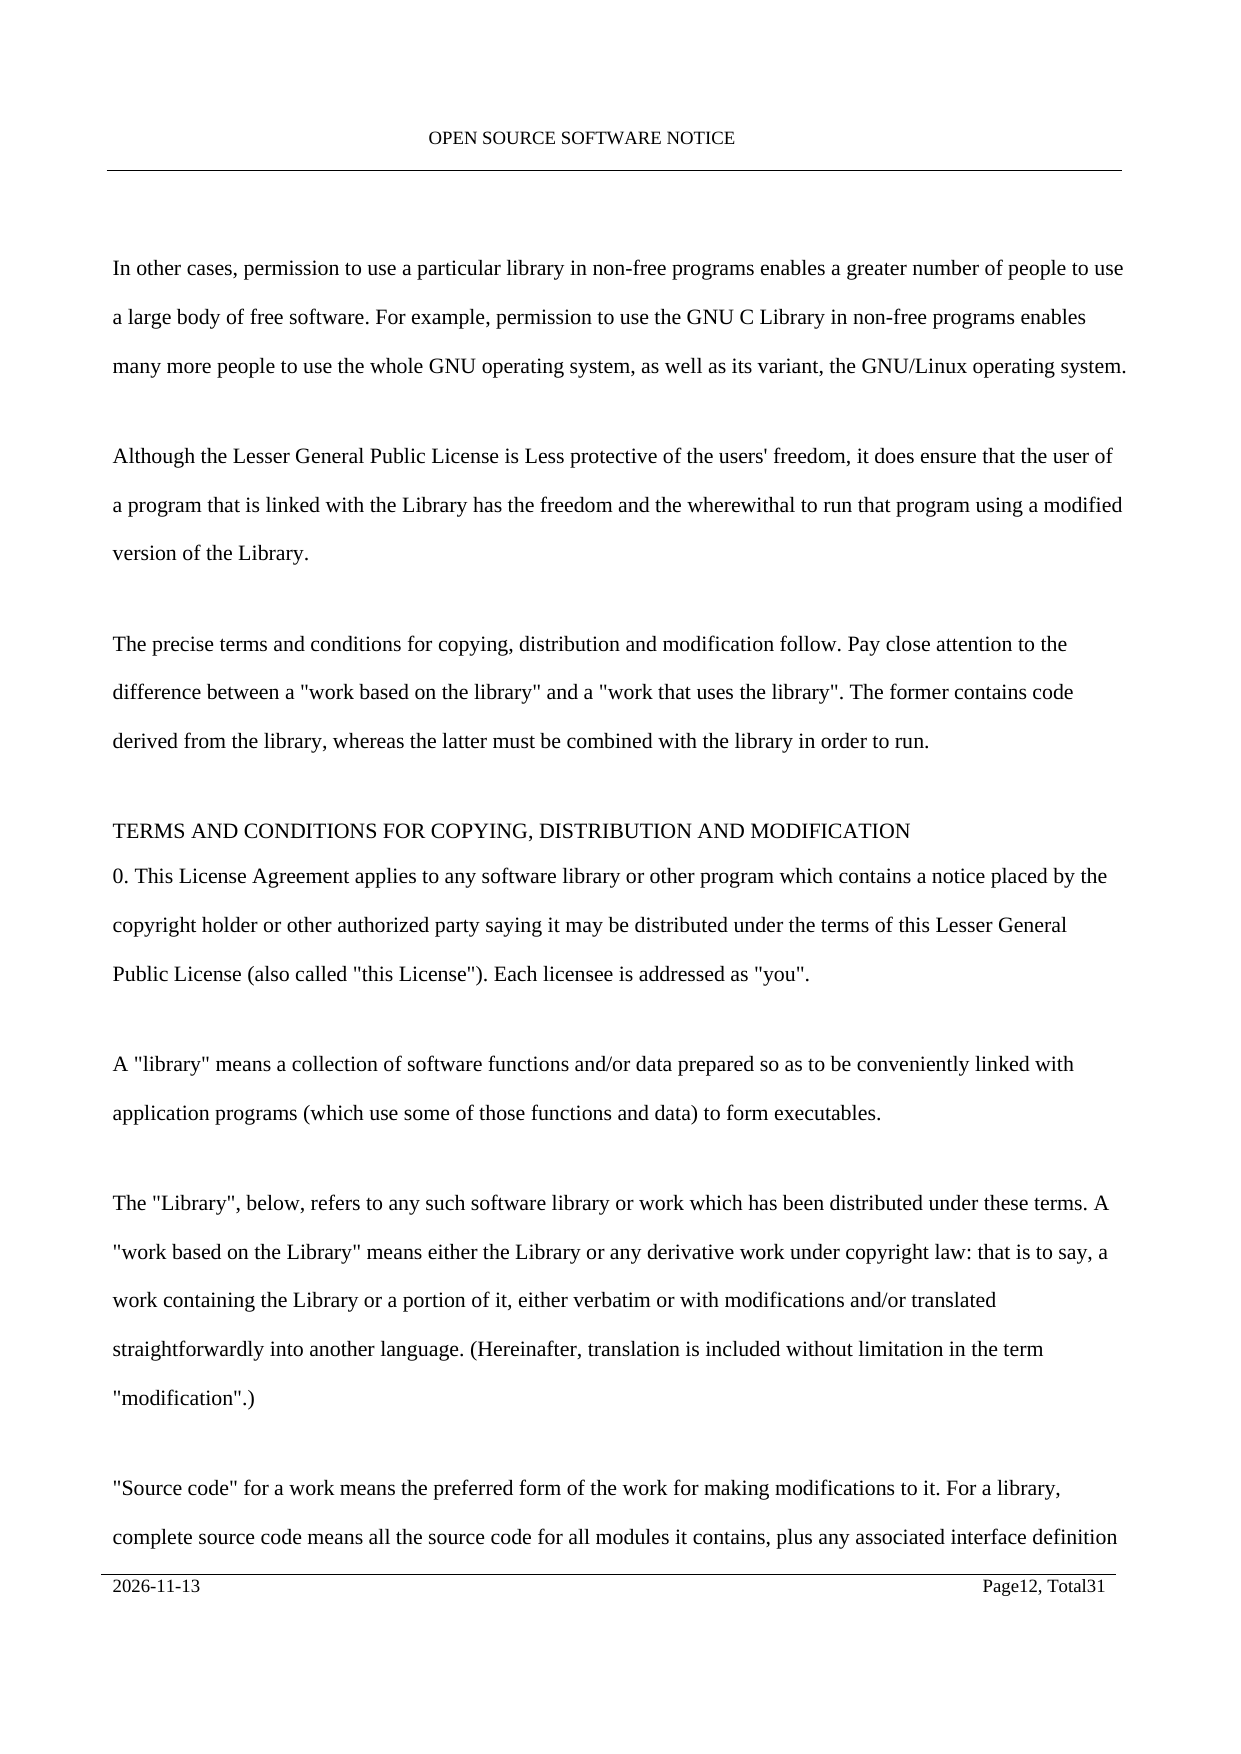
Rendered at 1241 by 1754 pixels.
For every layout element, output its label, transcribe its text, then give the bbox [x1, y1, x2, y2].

text The precise terms and conditions for copying, distribution and modification follow. Pay close attention to the difference between a "work based on the library" and a "work that uses the library". The former contains code derived from the library, whereas the latter must be combined with the library in order to run. [112, 627, 1128, 757]
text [112, 1472, 1128, 1553]
text 0. This License Agreement applies to any software library or other program which contains a notice placed by the copyright holder or other authorized party saying it may be distributed under the terms of this Lesser General Public License (also called "this License"). Each licensee is addressed as "you". [112, 860, 1128, 990]
text TERMS AND CONDITIONS FOR COPYING, DISTRIBUTION AND MODIFICATION [112, 814, 1128, 847]
text Although the Lesser General Public License is Less protective of the users' freedom, it does ensure that the user of a program that is linked with the Library has the freedom and the wherewithal to run that program using a modified version of the Library. [112, 439, 1128, 569]
text In other cases, permission to use a particular library in non-free programs enables a greater number of people to use a large body of free software. For example, permission to use the GNU C Library in non-free programs enables many more people to use the whole GNU operating system, as well as its variant, the GNU/Linux operating system. [112, 251, 1128, 381]
text The "Library", below, refers to any such software library or work which has been distributed under these terms. A "work based on the Library" means either the Library or any derivative work under copyright law: that is to say, a work containing the Library or a portion of it, either verbatim or with modifications and/or translated straightforwardly into another language. (Hereinafter, translation is included without limitation in the term "modification".) [112, 1186, 1128, 1414]
text A "library" means a collection of software functions and/or data prepared so as to be conveniently linked with application programs (which use some of those functions and data) to form executables. [112, 1047, 1128, 1129]
